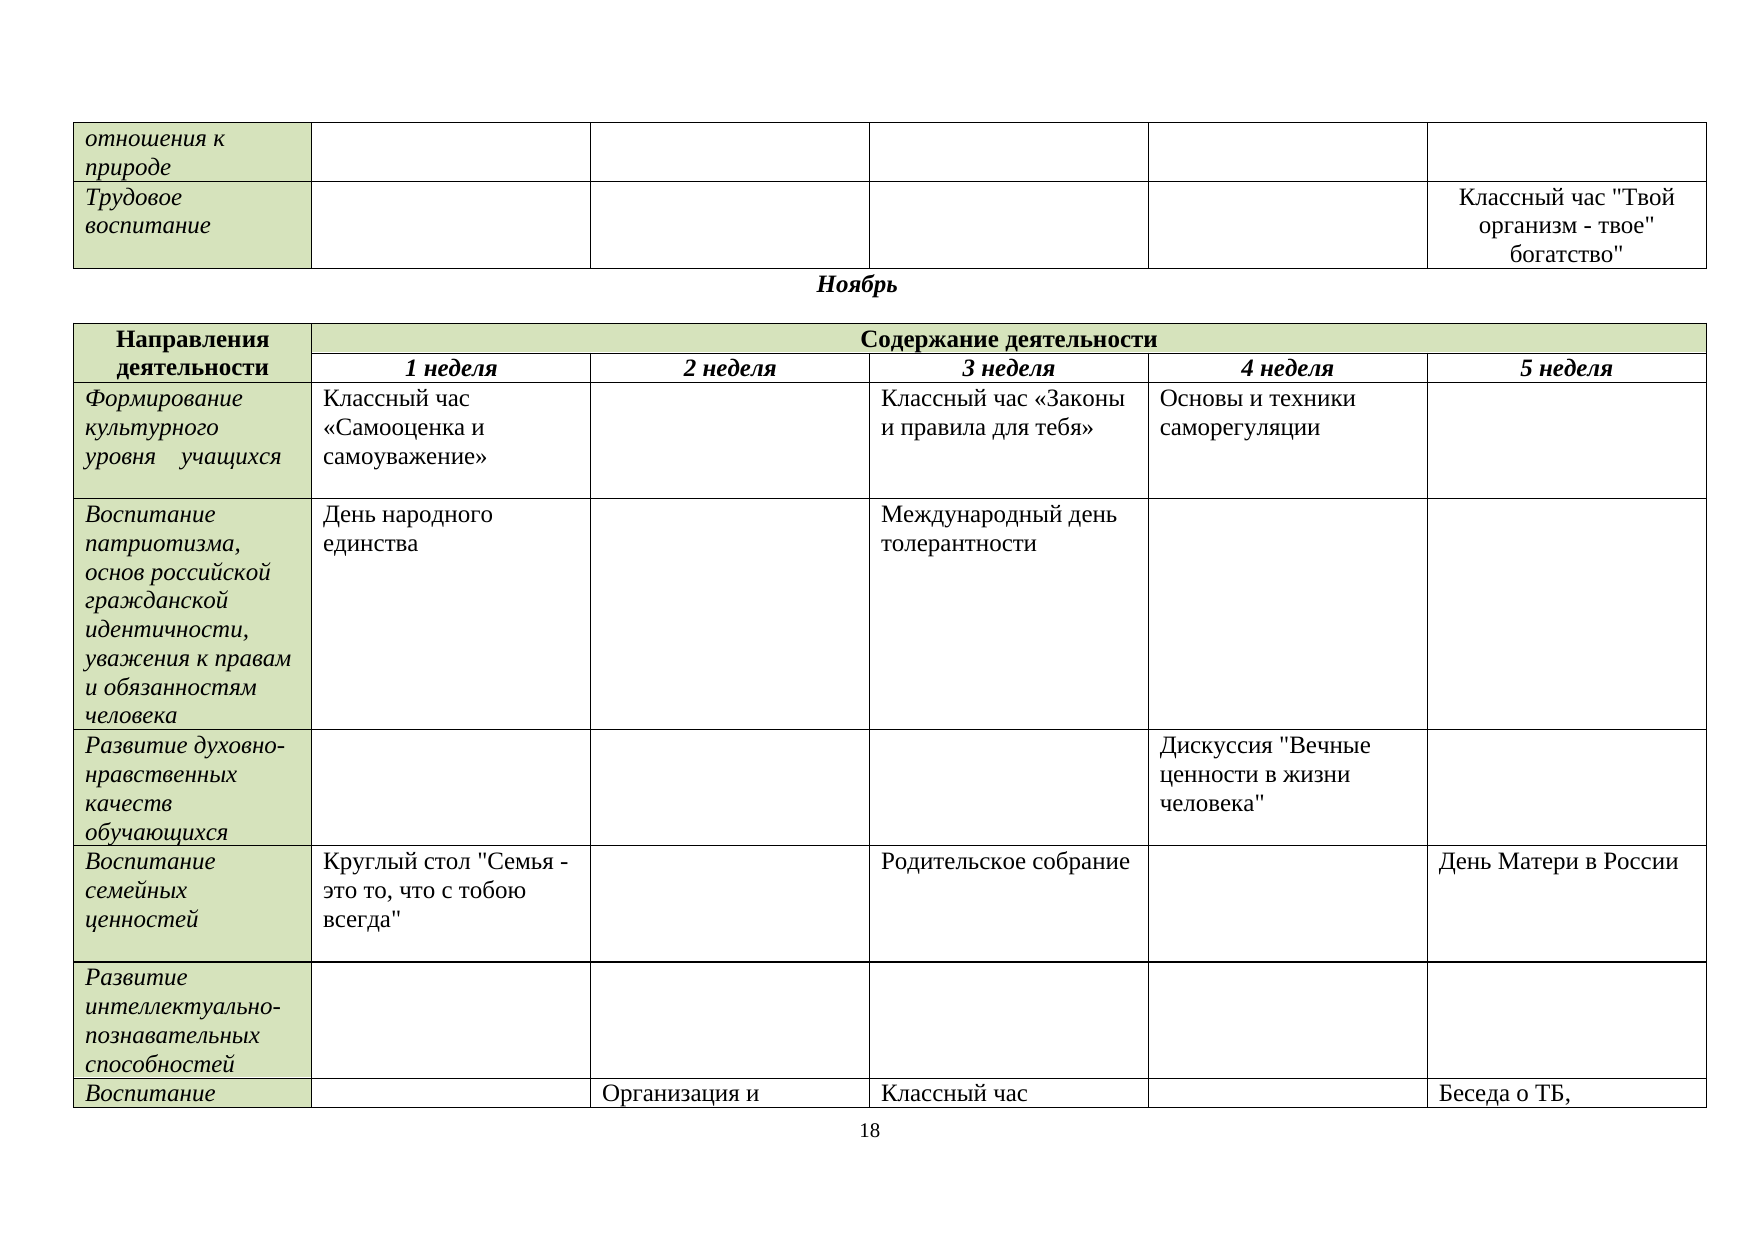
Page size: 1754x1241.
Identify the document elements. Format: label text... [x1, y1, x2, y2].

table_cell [74, 123, 311, 181]
table_cell 1 неделя [312, 354, 590, 382]
table_cell [312, 182, 590, 268]
table_cell Круглый стол "Семья - это то, что с тобою всегда" [312, 846, 590, 961]
table_cell [1149, 182, 1427, 268]
table_cell [591, 499, 869, 729]
table_cell [591, 730, 869, 845]
table_cell [1149, 1079, 1427, 1107]
table_cell 3 неделя [870, 354, 1148, 382]
table_cell 4 неделя [1149, 354, 1427, 382]
table_cell 5 неделя [1428, 354, 1706, 382]
table_cell Классный час "Твой организм - твое" богатство" [1428, 182, 1706, 268]
table_cell [870, 963, 1148, 1077]
table_cell Дискуссия "Вечные ценности в жизни человека" [1149, 730, 1427, 845]
table_cell [1149, 499, 1427, 729]
table_cell [1428, 499, 1706, 729]
table_cell Классный час «Законы и правила для тебя» [870, 383, 1148, 498]
table_cell [1149, 123, 1427, 181]
table_cell [870, 730, 1148, 845]
table_cell [1428, 123, 1706, 181]
table_cell [591, 123, 869, 181]
table_cell [1149, 846, 1427, 961]
table_cell [591, 182, 869, 268]
table_cell Формирование культурного уровня учащихся [74, 383, 311, 498]
table_cell Основы и техники саморегуляции [1149, 383, 1427, 498]
table_cell [1428, 383, 1706, 498]
table_cell Воспитание семейных ценностей [74, 846, 311, 961]
table_cell [312, 730, 590, 845]
table_header Направления деятельности [74, 324, 311, 382]
table_cell День народного единства [312, 499, 590, 729]
table_cell Классный час «Самооценка и самоуважение» [312, 383, 590, 498]
table_cell [1428, 963, 1706, 1077]
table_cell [591, 1079, 869, 1107]
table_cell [870, 1079, 1148, 1107]
table_cell [870, 182, 1148, 268]
table_cell [312, 963, 590, 1077]
table_cell [870, 123, 1148, 181]
table_cell День Матери в России [1428, 846, 1706, 961]
table_cell [1149, 963, 1427, 1077]
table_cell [1428, 1079, 1706, 1107]
text Ноябрь [44, 269, 1695, 298]
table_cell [74, 1079, 311, 1107]
table_cell Родительское собрание [870, 846, 1148, 961]
table_cell Воспитание патриотизма, основ российской гражданской идентичности, уважения к правам и обязанностям человека [74, 499, 311, 729]
table_cell [1428, 730, 1706, 845]
table_cell 2 неделя [591, 354, 869, 382]
table_cell Развитие интеллектуально-познавательных способностей [74, 963, 311, 1077]
table_cell [312, 123, 590, 181]
table_cell [591, 383, 869, 498]
table_cell [591, 846, 869, 961]
table_cell Международный день толерантности [870, 499, 1148, 729]
table_header Содержание деятельности [312, 324, 1706, 352]
table_cell Развитие духовно-нравственных качеств обучающихся [74, 730, 311, 845]
table_cell [591, 963, 869, 1077]
table_cell [312, 1079, 590, 1107]
table_cell Трудовое воспитание [74, 182, 311, 268]
